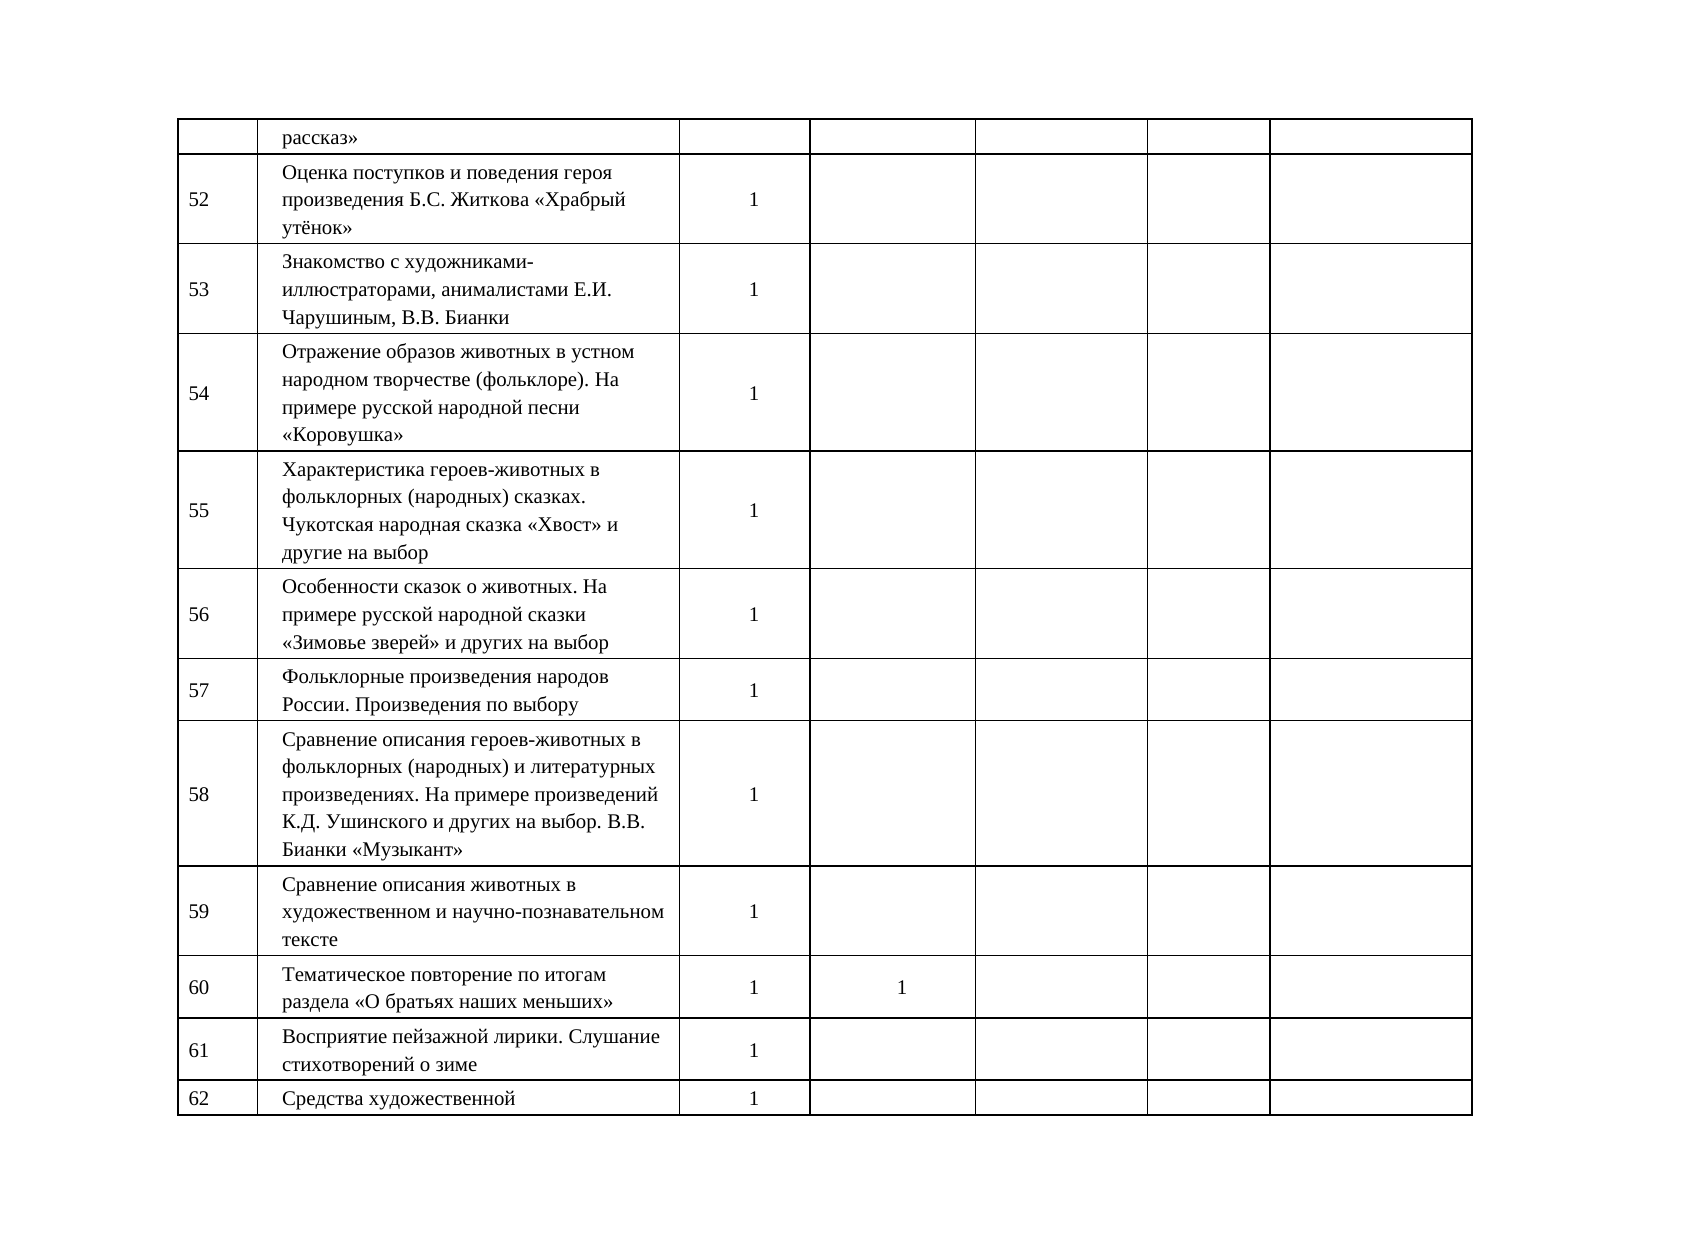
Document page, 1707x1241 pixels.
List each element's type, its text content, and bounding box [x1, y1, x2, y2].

table_cell [811, 1081, 975, 1114]
table_cell Отражение образов животных в устном народном творчестве (фольклоре). На примере русской народной песни «Коровушка» [258, 334, 679, 450]
table_cell [1271, 721, 1471, 865]
table_cell [1148, 721, 1269, 865]
table_cell Фольклорные произведения народов России. Произведения по выбору [258, 659, 679, 720]
table_cell [1271, 659, 1471, 720]
table_cell [976, 452, 1147, 568]
table_cell [811, 244, 975, 333]
table_cell [976, 569, 1147, 657]
table_cell 1 [680, 452, 809, 568]
table_cell [976, 867, 1147, 955]
table_cell [811, 155, 975, 243]
table_cell Восприятие пейзажной лирики. Слушание стихотворений о зиме [258, 1019, 679, 1079]
table_cell 1 [680, 1019, 809, 1079]
table_cell [1148, 244, 1269, 333]
table_cell [976, 956, 1147, 1017]
table_cell [1148, 659, 1269, 720]
table_cell 53 [179, 244, 257, 333]
table_cell 1 [680, 334, 809, 450]
table_cell 1 [680, 244, 809, 333]
table_cell [1271, 1081, 1471, 1114]
table_cell 1 [680, 569, 809, 657]
table_cell [976, 120, 1147, 153]
table_cell [1148, 334, 1269, 450]
table_cell [811, 334, 975, 450]
table_cell Сравнение описания животных в художественном и научно-познавательном тексте [258, 867, 679, 955]
table_cell [1148, 956, 1269, 1017]
table_cell [1148, 1019, 1269, 1079]
table_cell [1271, 569, 1471, 657]
table_cell [1148, 120, 1269, 153]
table_cell [1271, 1019, 1471, 1079]
table_cell 1 [680, 1081, 809, 1114]
table_cell [976, 334, 1147, 450]
table_cell [976, 244, 1147, 333]
table_cell Особенности сказок о животных. На примере русской народной сказки «Зимовье зверей» и других на выбор [258, 569, 679, 657]
table_cell [1271, 452, 1471, 568]
table_cell Тематическое повторение по итогам раздела «О братьях наших меньших» [258, 956, 679, 1017]
table_cell 52 [179, 155, 257, 243]
table_cell [811, 867, 975, 955]
table_cell [1271, 334, 1471, 450]
table_cell 51 [179, 120, 257, 153]
table_cell [1148, 1081, 1269, 1114]
table_cell 1 [680, 155, 809, 243]
table_cell [811, 569, 975, 657]
table_cell 57 [179, 659, 257, 720]
table_cell 54 [179, 334, 257, 450]
table_cell 1 [680, 956, 809, 1017]
table_cell 56 [179, 569, 257, 657]
table_cell 1 [680, 721, 809, 865]
table_cell Сравнение описания героев-животных в фольклорных (народных) и литературных произведениях. На примере произведений К.Д. Ушинского и других на выбор. В.В. Бианки «Музыкант» [258, 721, 679, 865]
table_cell [1271, 244, 1471, 333]
table_cell [1148, 155, 1269, 243]
table_cell Оценка поступков и поведения героя произведения Б.С. Житкова «Храбрый утёнок» [258, 155, 679, 243]
table_cell [1271, 867, 1471, 955]
table_cell [811, 659, 975, 720]
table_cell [258, 1081, 679, 1114]
table_cell 1 [680, 120, 809, 153]
table_cell [811, 721, 975, 865]
table_cell 61 [179, 1019, 257, 1079]
table_cell [1271, 155, 1471, 243]
table_cell Характеристика героев-животных в фольклорных (народных) сказках. Чукотская народная сказка «Хвост» и другие на выбор [258, 452, 679, 568]
table_cell [1271, 956, 1471, 1017]
table_cell Знакомство с художниками-иллюстраторами, анималистами Е.И. Чарушиным, В.В. Бианки [258, 244, 679, 333]
table_cell [976, 1081, 1147, 1114]
table_cell [1148, 569, 1269, 657]
table_cell [976, 1019, 1147, 1079]
table_cell 1 [680, 659, 809, 720]
table_cell [1148, 452, 1269, 568]
table_cell [811, 1019, 975, 1079]
table_cell 59 [179, 867, 257, 955]
table_cell 1 [811, 956, 975, 1017]
table_cell 62 [179, 1081, 257, 1114]
table_cell [811, 452, 975, 568]
table_cell [976, 659, 1147, 720]
table_cell 1 [680, 867, 809, 955]
table_cell [976, 721, 1147, 865]
table_cell [811, 120, 975, 153]
table_cell 58 [179, 721, 257, 865]
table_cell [258, 120, 679, 153]
table_cell 60 [179, 956, 257, 1017]
table_cell [976, 155, 1147, 243]
table_cell [1271, 120, 1471, 153]
table_cell 55 [179, 452, 257, 568]
table_cell [1148, 867, 1269, 955]
